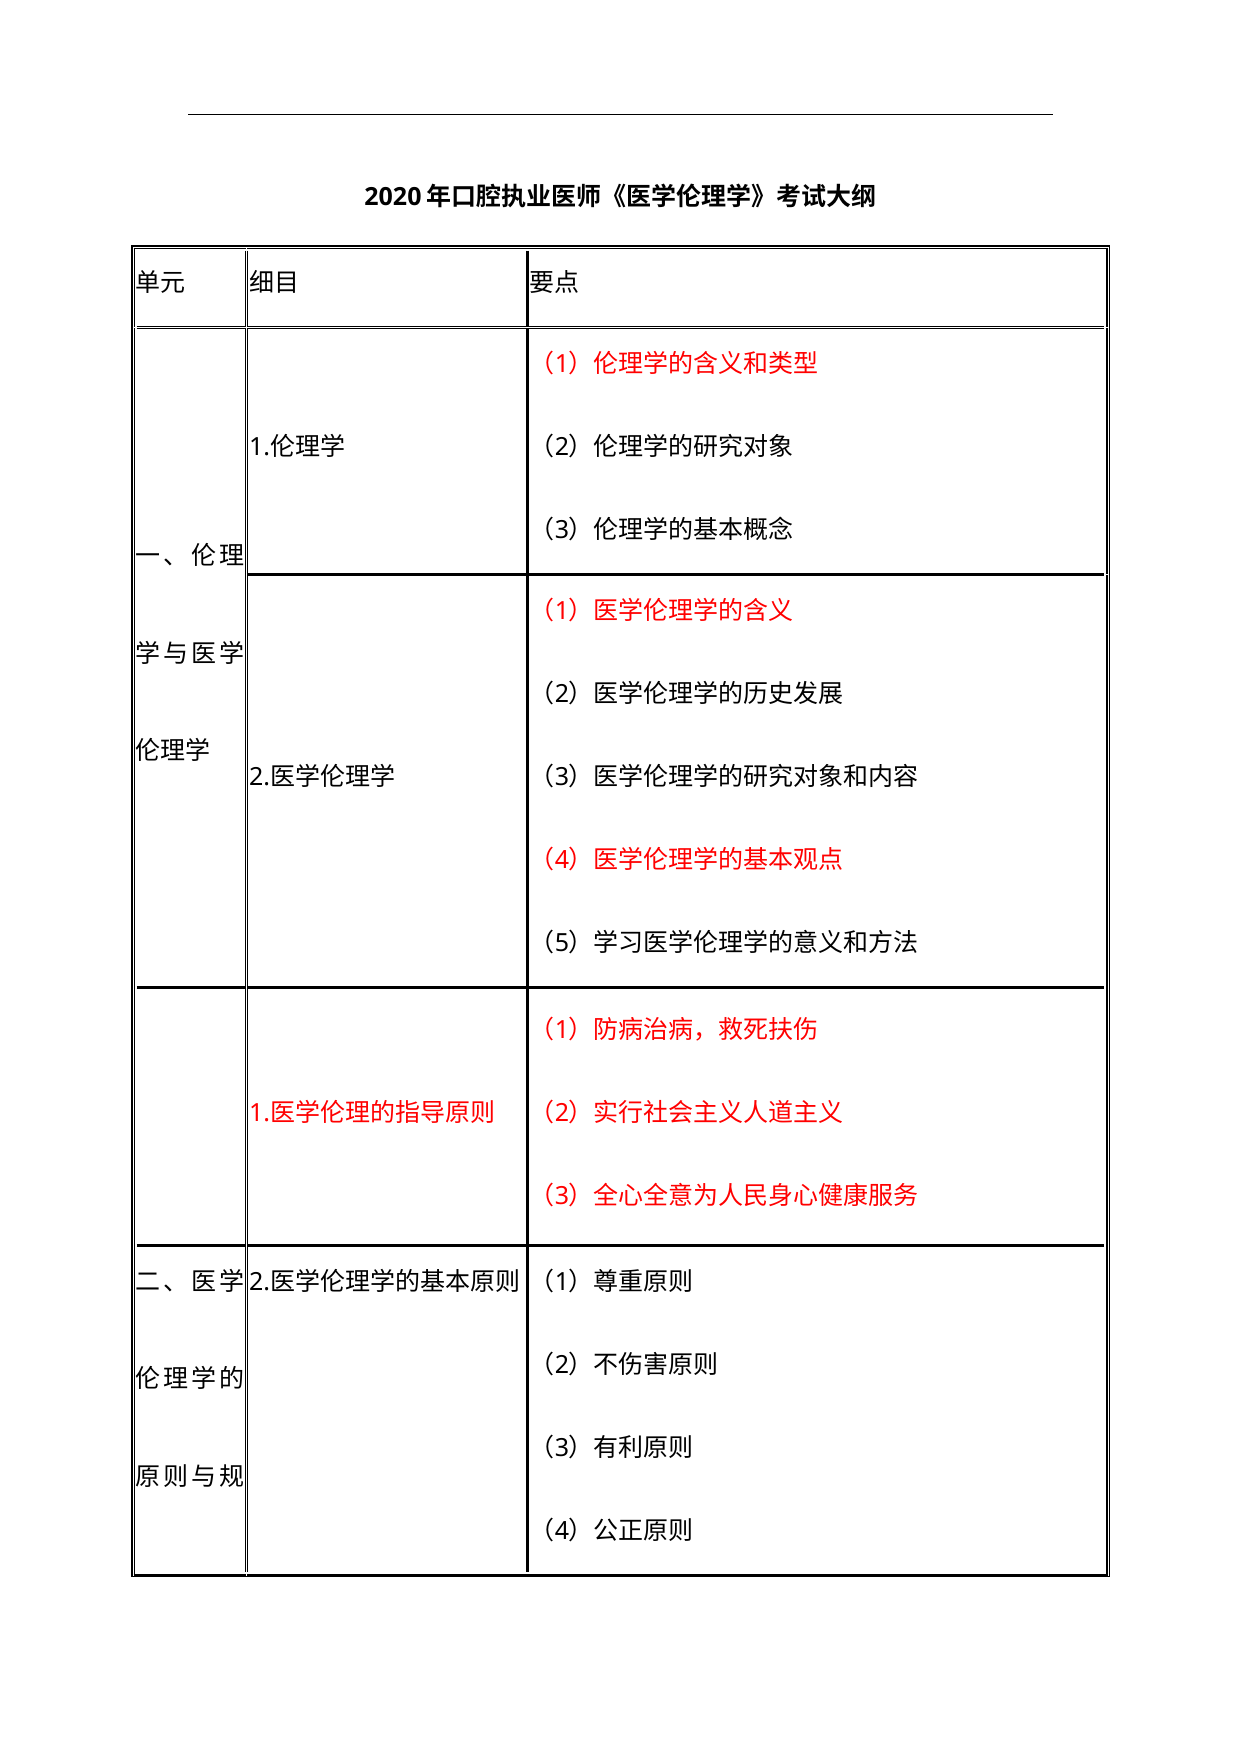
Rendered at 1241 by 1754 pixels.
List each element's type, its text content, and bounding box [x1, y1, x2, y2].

table_cell （1）尊重原则 （2）不伤害原则 （3）有利原则 （4）公正原则 [527, 1244, 1106, 1574]
table_header 单元 [135, 249, 247, 326]
table_cell （1）医学伦理学的含义 （2）医学伦理学的历史发展 （3）医学伦理学的研究对象和内容 （4）医学伦理学的基本观点 （5）学习医学伦理学的意义和方法 [529, 573, 1108, 986]
table_cell [135, 986, 245, 1244]
table_cell 1.医学伦理的指导原则 [248, 989, 526, 1244]
table_cell 1.伦理学 [248, 329, 526, 573]
table_header 要点 [527, 249, 1106, 326]
table_cell 二、医学伦理学的原则与规范 [135, 1244, 247, 1574]
text 2020年口腔执业医师《医学伦理学》考试大纲 [187, 162, 1053, 227]
table_cell （1）防病治病，救死扶伤 （2）实行社会主义人道主义 （3）全心全意为人民身心健康服务 [529, 986, 1106, 1244]
table_cell （1）伦理学的含义和类型 （2）伦理学的研究对象 （3）伦理学的基本概念 [527, 326, 1108, 573]
table_cell 2.医学伦理学的基本原则 [247, 1247, 527, 1574]
table_header 细目 [247, 249, 527, 326]
table_cell 2.医学伦理学 [248, 576, 526, 986]
table_cell 一、伦理学与医学伦理学 [133, 326, 247, 986]
